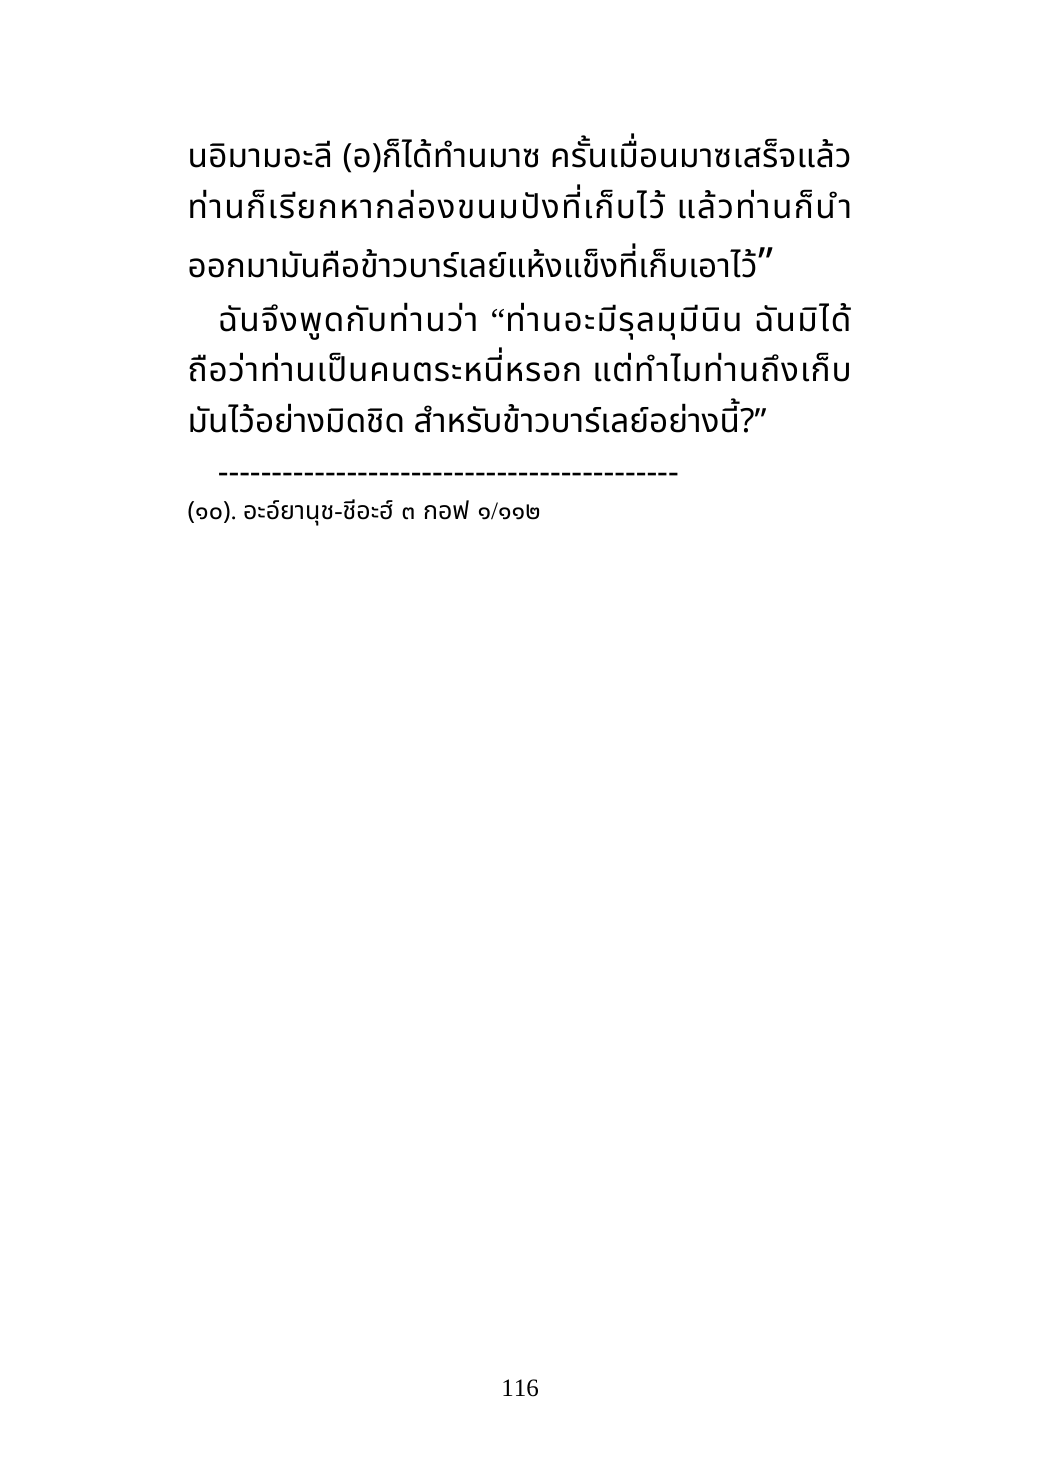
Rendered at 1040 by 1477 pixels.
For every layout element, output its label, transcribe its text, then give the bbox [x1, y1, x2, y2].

text ------------------------------------------- [187, 447, 852, 493]
text ฉันจึงพูดกับท่านว่า “ท่านอะมีรุลมุมีนิน ฉันมิได้ถือว่าท่านเป็นคนตระหนี่หรอก แต่ทำไมท่านถึงเก็บมันไว้อย่างมิดชิด สำหรับข้าวบาร์เลย์อย่างนี้?” [187, 296, 852, 447]
text (๑๐). อะอ์ยานุช-ชีอะฮ์ ๓ กอฟ ๑/๑๑๒ [187, 493, 852, 531]
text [187, 132, 852, 296]
